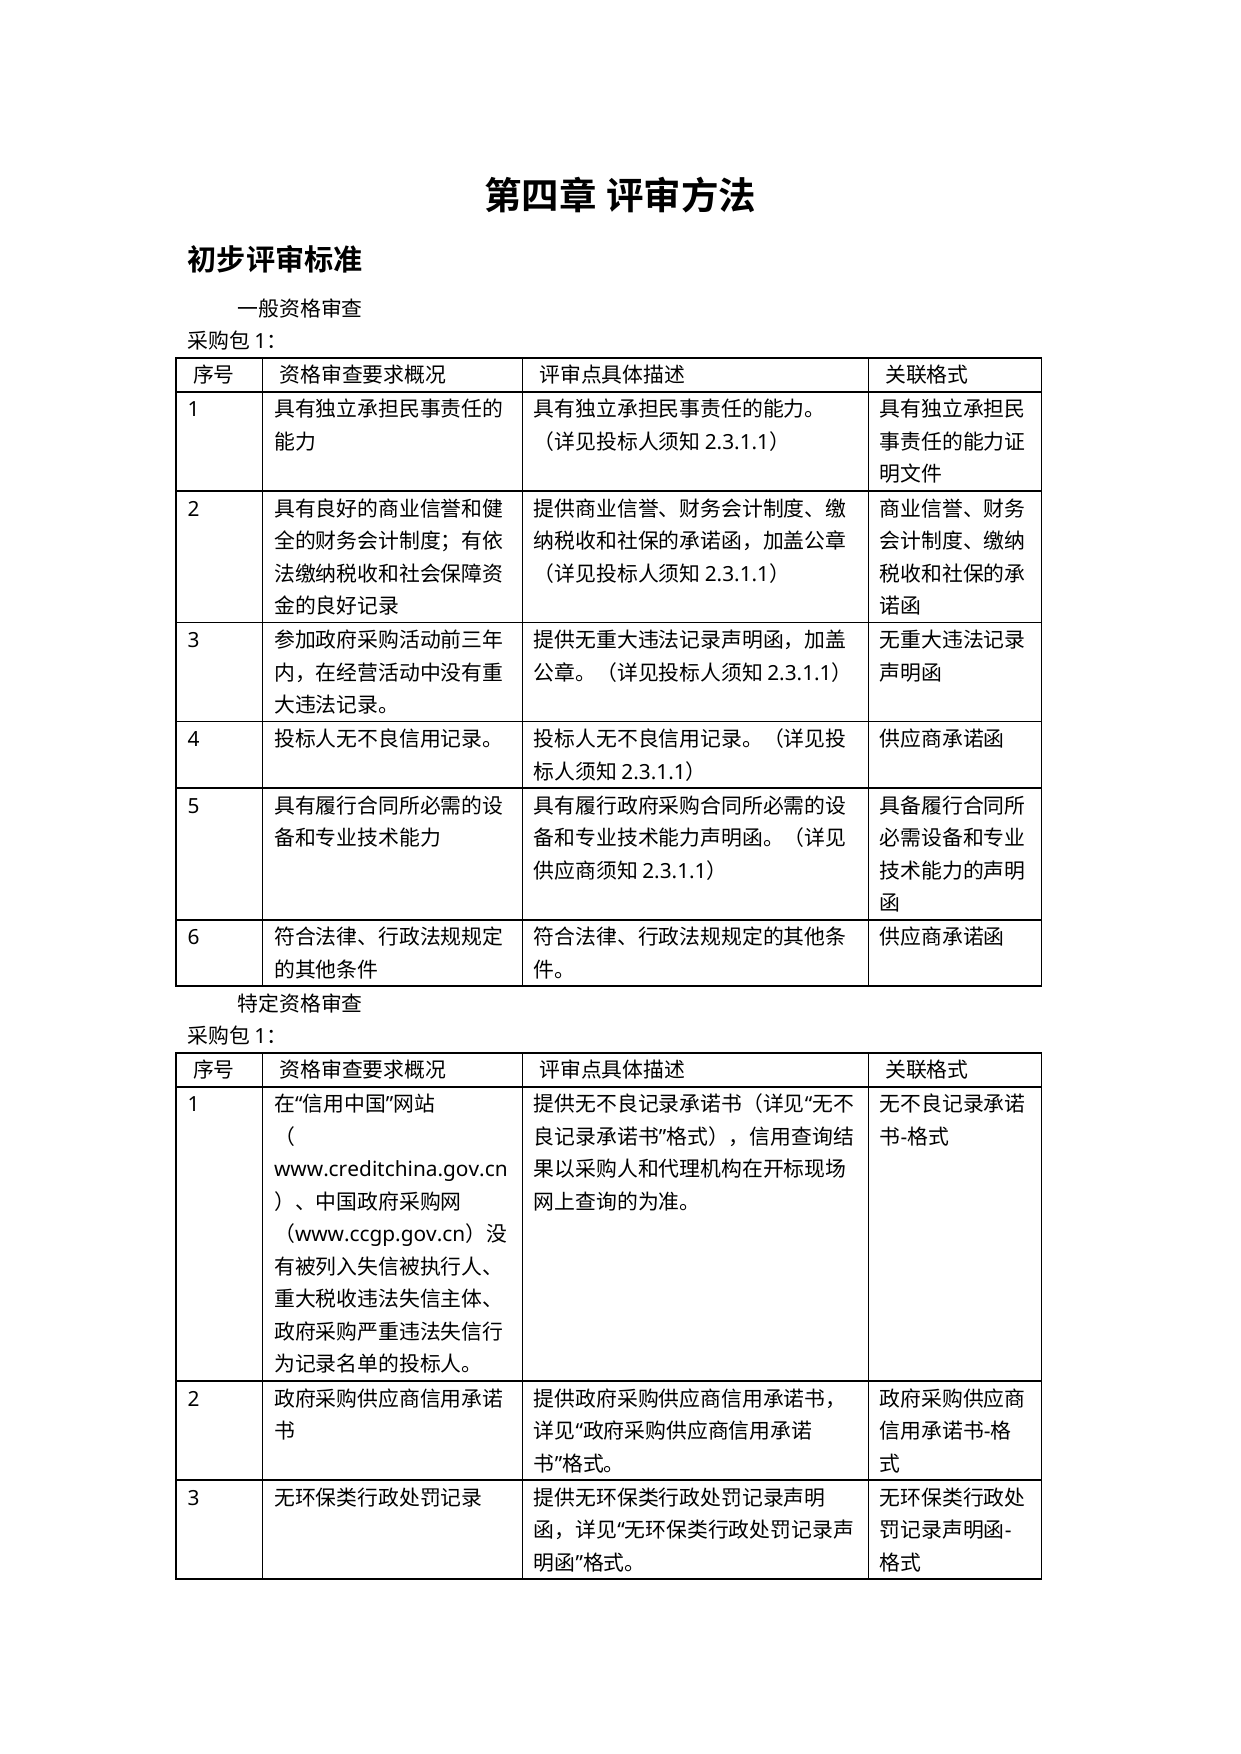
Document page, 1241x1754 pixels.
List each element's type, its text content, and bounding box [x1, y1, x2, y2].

table_cell 提供商业信誉、财务会计制度、缴纳税收和社保的承诺函，加盖公章（详见投标人须知2.3.1.1） [523, 492, 868, 622]
table_cell 3 [177, 1481, 262, 1578]
table_cell 供应商承诺函 [869, 722, 1041, 787]
table_cell 1 [177, 393, 262, 490]
table_cell 在“信用中国”网站（www.creditchina.gov.cn）、中国政府采购网（www.ccgp.gov.cn）没有被列入失信被执行人、重大税收违法失信主体、政府采购严重违法失信行为记录名单的投标人。 [263, 1088, 522, 1380]
table_cell 4 [177, 722, 262, 787]
table_cell 提供无重大违法记录声明函，加盖公章。（详见投标人须知2.3.1.1） [523, 623, 868, 721]
table_header 评审点具体描述 [523, 359, 868, 391]
table_cell 2 [177, 1382, 262, 1479]
text 采购包1： [187, 1019, 1053, 1052]
text 第四章 评审方法 [187, 162, 1053, 227]
table_cell 符合法律、行政法规规定的其他条件 [263, 921, 522, 985]
table_cell 具有履行政府采购合同所必需的设备和专业技术能力声明函。（详见供应商须知2.3.1.1） [523, 789, 868, 919]
table_cell 具备履行合同所必需设备和专业技术能力的声明函 [869, 789, 1041, 919]
table_header 关联格式 [869, 359, 1041, 391]
table_cell 政府采购供应商信用承诺书-格式 [869, 1382, 1041, 1479]
table_cell 5 [177, 789, 262, 919]
table_cell 无重大违法记录声明函 [869, 623, 1041, 721]
table_cell 参加政府采购活动前三年内，在经营活动中没有重大违法记录。 [263, 623, 522, 721]
text 初步评审标准 [187, 227, 1053, 292]
table_header 资格审查要求概况 [263, 359, 522, 391]
table_cell 提供无不良记录承诺书（详见“无不良记录承诺书”格式），信用查询结果以采购人和代理机构在开标现场网上查询的为准。 [523, 1088, 868, 1380]
table_header 评审点具体描述 [523, 1054, 868, 1086]
table_cell 2 [177, 492, 262, 622]
table_cell 1 [177, 1088, 262, 1380]
table_cell 无环保类行政处罚记录 [263, 1481, 522, 1578]
table_header 序号 [177, 359, 262, 391]
table_cell 具有良好的商业信誉和健全的财务会计制度；有依法缴纳税收和社会保障资金的良好记录 [263, 492, 522, 622]
table_cell 6 [177, 921, 262, 985]
table_cell 具有履行合同所必需的设备和专业技术能力 [263, 789, 522, 919]
table_cell 提供无环保类行政处罚记录声明函，详见“无环保类行政处罚记录声明函”格式。 [523, 1481, 868, 1578]
table_header 关联格式 [869, 1054, 1041, 1086]
table_cell 3 [177, 623, 262, 721]
table_header 资格审查要求概况 [263, 1054, 522, 1086]
table_cell 投标人无不良信用记录。 [263, 722, 522, 787]
table_cell 提供政府采购供应商信用承诺书，详见“政府采购供应商信用承诺书”格式。 [523, 1382, 868, 1479]
text 特定资格审查 [187, 987, 1053, 1019]
table_cell 政府采购供应商信用承诺书 [263, 1382, 522, 1479]
table_header 序号 [177, 1054, 262, 1086]
table_cell 供应商承诺函 [869, 921, 1041, 985]
table_cell 无不良记录承诺书-格式 [869, 1088, 1041, 1380]
text 一般资格审查 [187, 292, 1053, 324]
table_cell 具有独立承担民事责任的能力。（详见投标人须知2.3.1.1） [523, 393, 868, 490]
table_cell 商业信誉、财务会计制度、缴纳税收和社保的承诺函 [869, 492, 1041, 622]
text 采购包1： [187, 324, 1053, 357]
table_cell 具有独立承担民事责任的能力 [263, 393, 522, 490]
table_cell 无环保类行政处罚记录声明函-格式 [869, 1481, 1041, 1578]
table_cell 符合法律、行政法规规定的其他条件。 [523, 921, 868, 985]
table_cell 具有独立承担民事责任的能力证明文件 [869, 393, 1041, 490]
table_cell 投标人无不良信用记录。（详见投标人须知2.3.1.1） [523, 722, 868, 787]
